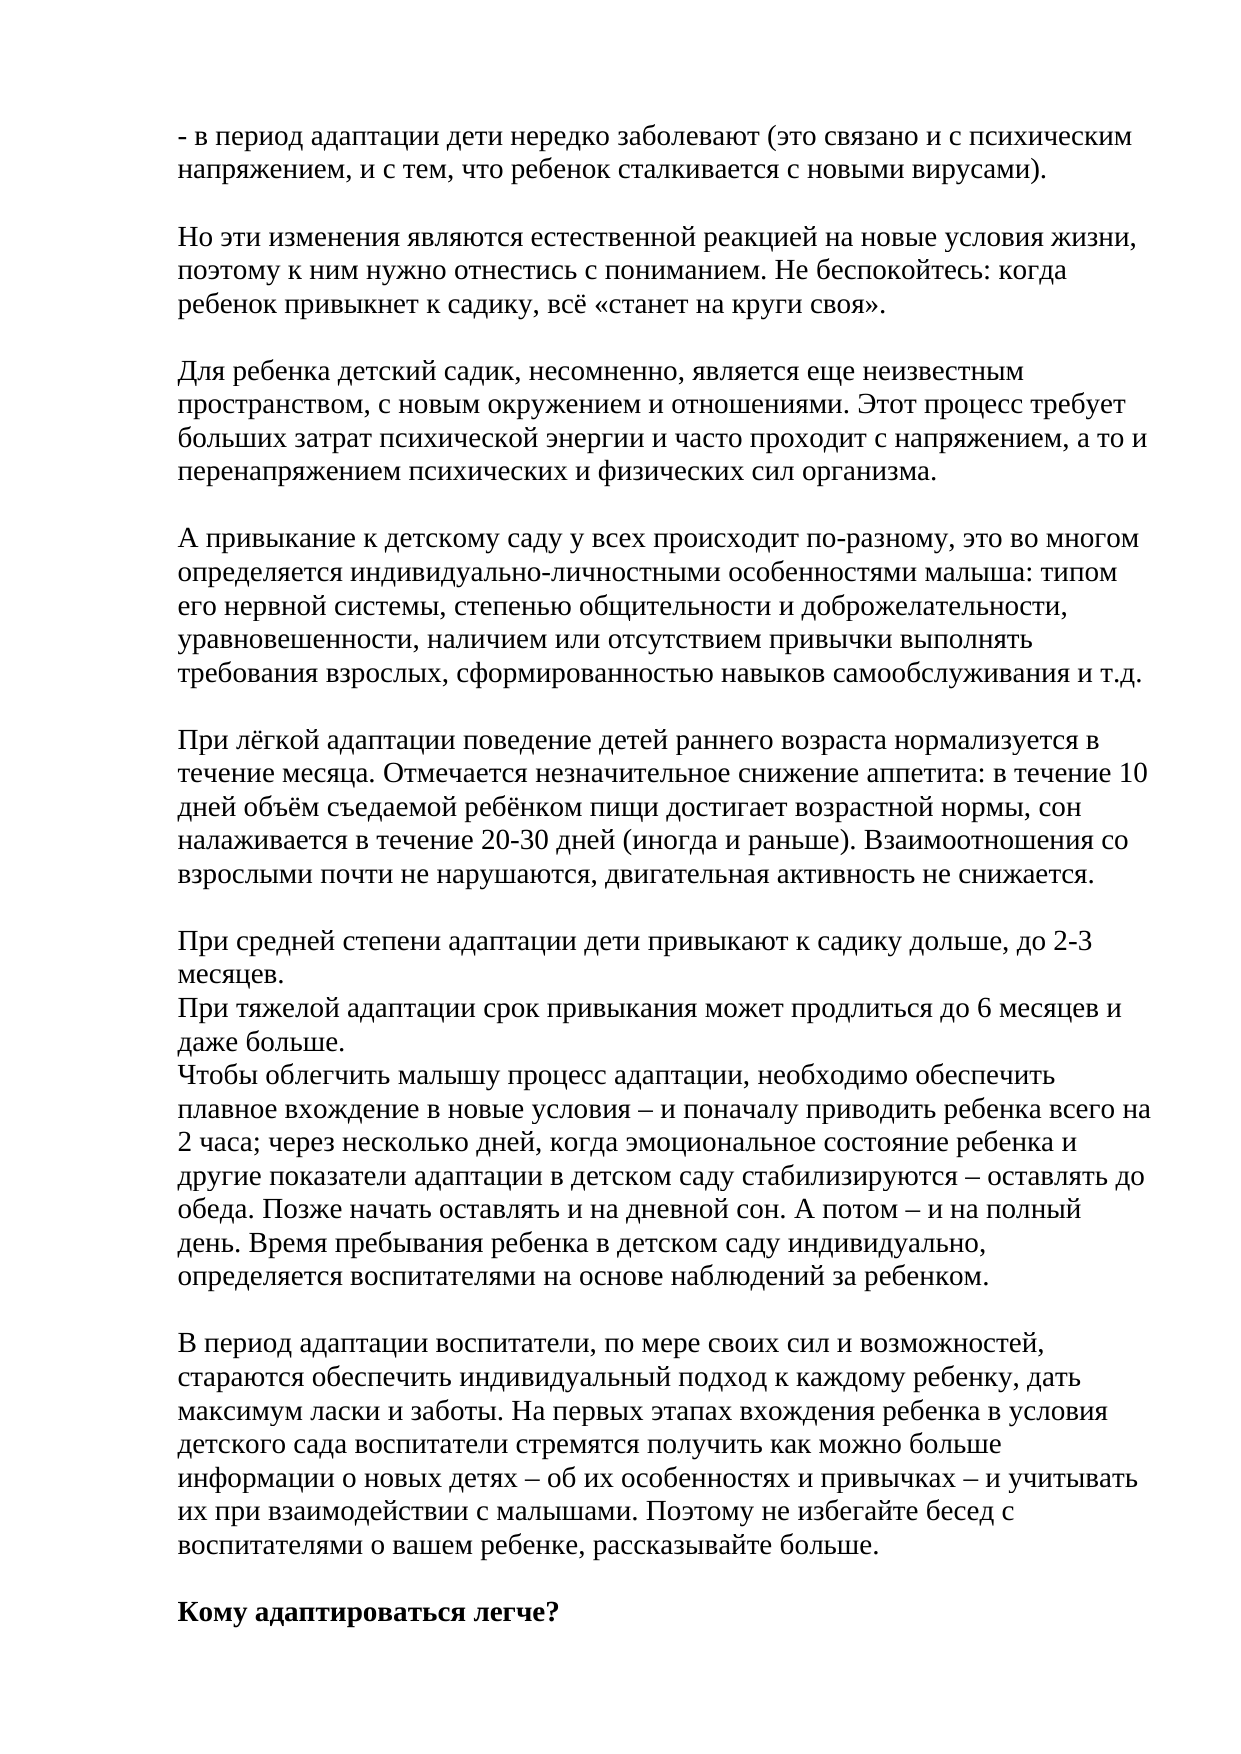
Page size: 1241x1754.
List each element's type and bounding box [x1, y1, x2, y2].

text [177, 118, 1152, 1627]
